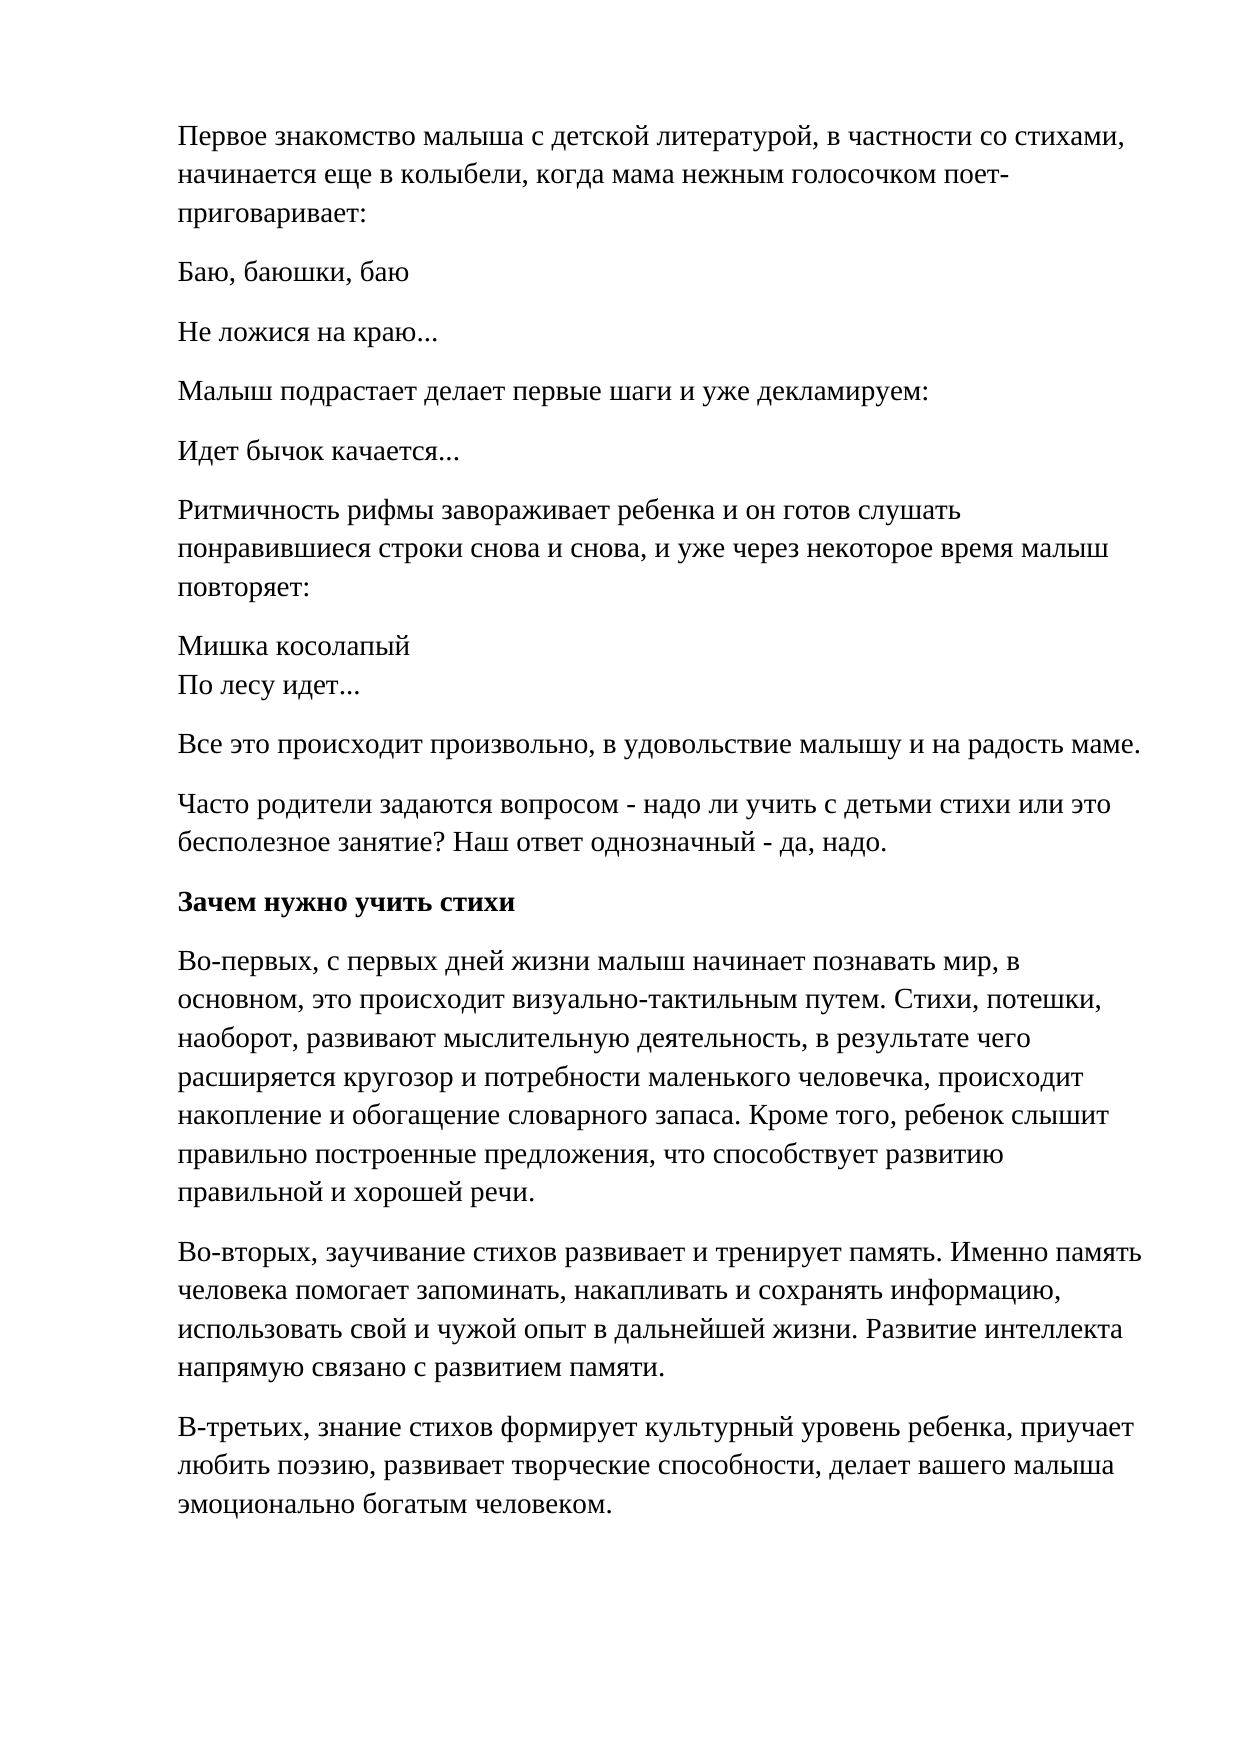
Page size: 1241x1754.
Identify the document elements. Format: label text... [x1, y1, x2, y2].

text Во-первых, с первых дней жизни малыш начинает познавать мир, в основном, это происходит визуально-тактильным путем. Стихи, потешки, наоборот, развивают мыслительную деятельность, в результате чего расширяется кругозор и потребности маленького человечка, происходит накопление и обогащение словарного запаса. Кроме того, ребенок слышит правильно построенные предложения, что способствует развитию правильной и хорошей речи. [177, 943, 1152, 1208]
text Первое знакомство малыша с детской литературой, в частности со стихами, начинается еще в колыбели, когда мама нежным голосочком поет-приговаривает: [177, 118, 1152, 229]
text Не ложися на краю... [177, 314, 1152, 347]
text Во-вторых, заучивание стихов развивает и тренирует память. Именно память человека помогает запоминать, накапливать и сохранять информацию, использовать свой и чужой опыт в дальнейшей жизни. Развитие интеллекта напрямую связано с развитием памяти. [177, 1234, 1152, 1383]
text Идет бычок качается... [177, 433, 1152, 466]
text Мишка косолапый По лесу идет... [177, 628, 1152, 701]
text Малыш подрастает делает первые шаги и уже декламируем: [177, 373, 1152, 407]
text Все это происходит произвольно, в удовольствие малышу и на радость маме. [177, 726, 1152, 760]
text Баю, баюшки, баю [177, 254, 1152, 288]
text Часто родители задаются вопросом - надо ли учить с детьми стихи или это бесполезное занятие? Наш ответ однозначный - да, надо. [177, 786, 1152, 858]
text В-третьих, знание стихов формирует культурный уровень ребенка, приучает любить поэзию, развивает творческие способности, делает вашего малыша эмоционально богатым человеком. [177, 1409, 1152, 1519]
text Ритмичность рифмы завораживает ребенка и он готов слушать понравившиеся строки снова и снова, и уже через некоторое время малыш повторяет: [177, 492, 1152, 603]
text Зачем нужно учить стихи [177, 884, 1152, 917]
